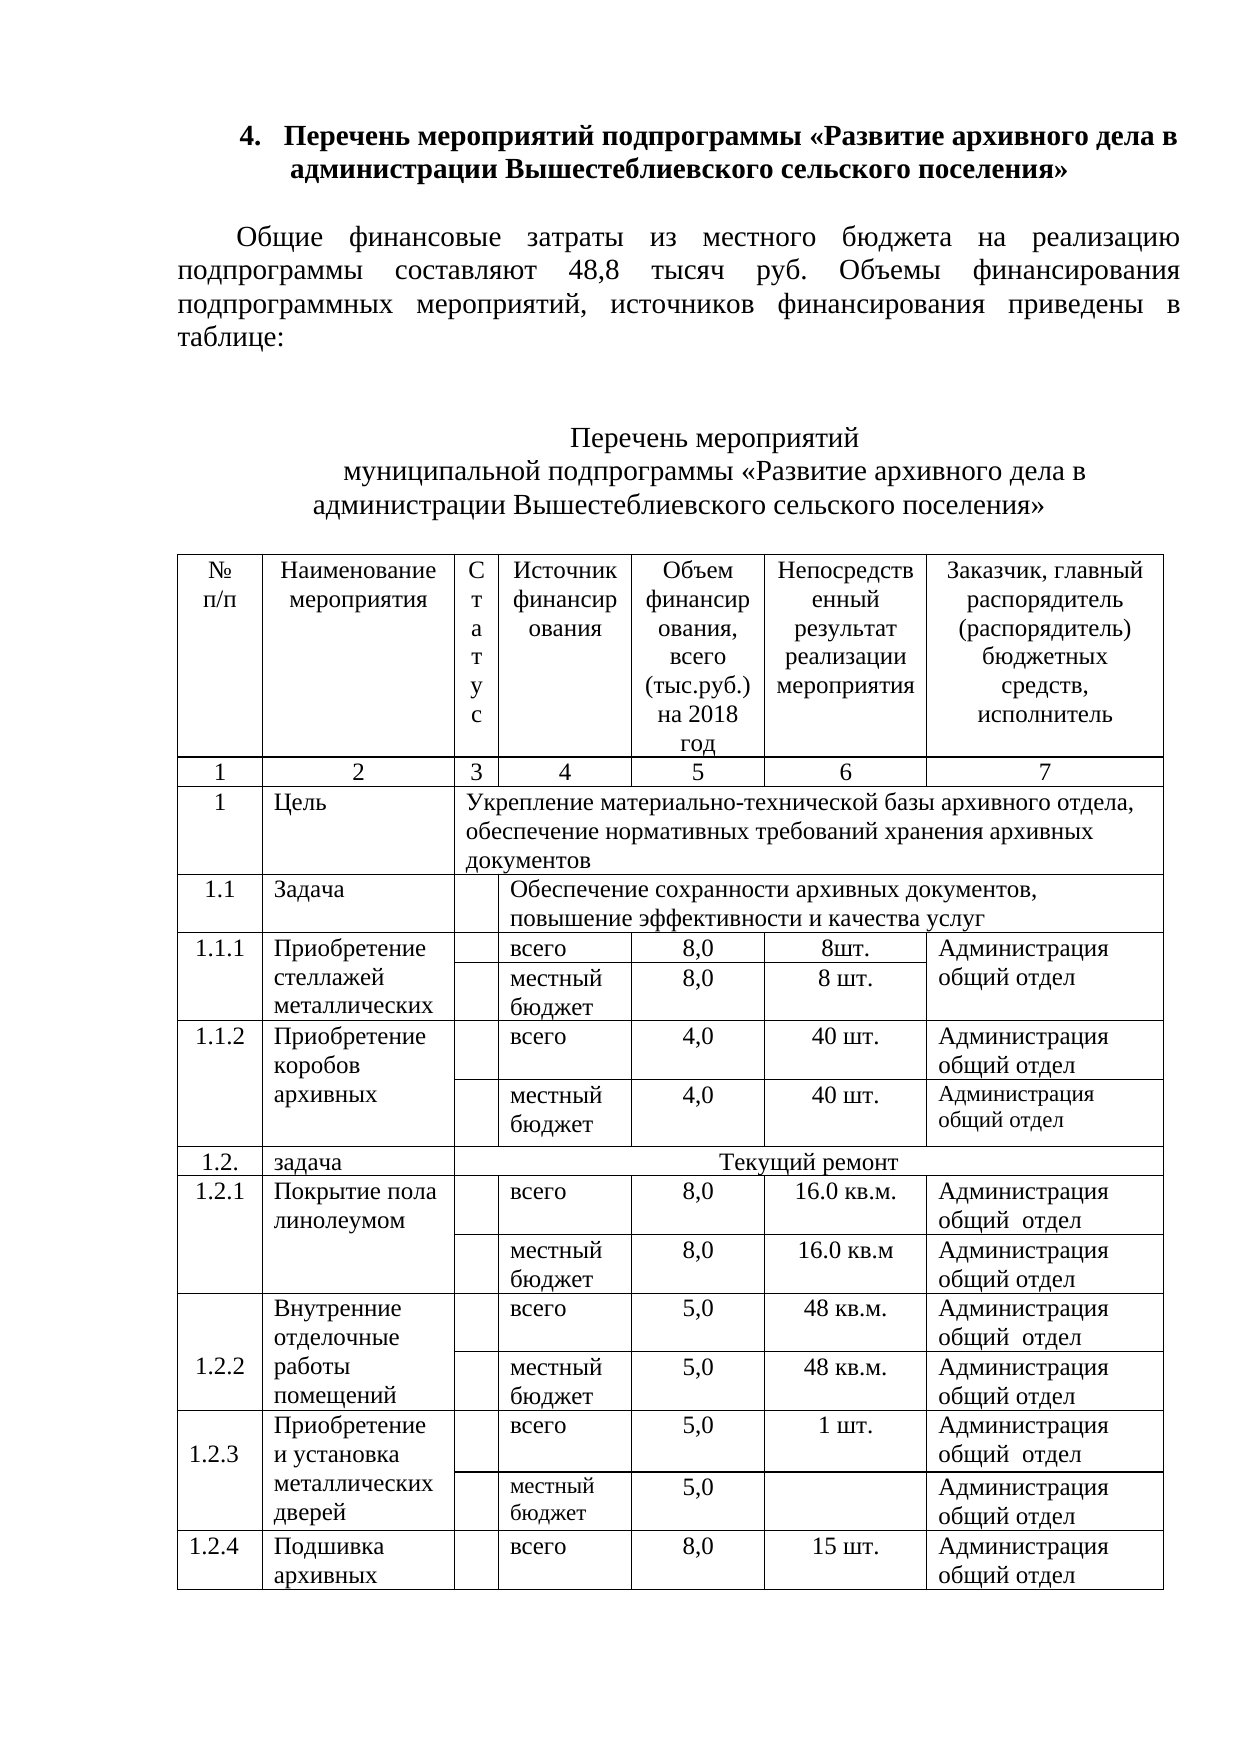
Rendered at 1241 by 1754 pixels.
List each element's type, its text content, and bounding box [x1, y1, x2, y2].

table_cell всего [499, 933, 631, 962]
table_cell 3 [455, 758, 498, 786]
table_cell Администрация общий отдел [927, 1473, 1163, 1530]
table_cell Покрытие пола линолеумом [263, 1176, 454, 1292]
table_cell Приобретение и установка металлических дверей [263, 1411, 454, 1530]
table_cell [455, 1235, 498, 1292]
table_cell 5,0 [632, 1411, 764, 1471]
table_cell 48 кв.м. [765, 1294, 926, 1351]
table_cell 48 кв.м. [765, 1352, 926, 1409]
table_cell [263, 1531, 454, 1588]
table_cell [455, 1021, 498, 1079]
table_cell 40 шт. [765, 1080, 926, 1146]
table_cell 8 шт. [765, 963, 926, 1020]
table_cell всего [499, 1531, 631, 1588]
table_cell 1 [178, 758, 262, 786]
table_cell 1.1 [178, 875, 262, 932]
table_cell 1.2.2 [178, 1294, 262, 1409]
table_cell [455, 1294, 498, 1351]
table_cell 40 шт. [765, 1021, 926, 1079]
table_header Источник финансирования [499, 555, 631, 756]
table_cell 1 шт. [765, 1411, 926, 1471]
table_cell 16.0 кв.м [765, 1235, 926, 1292]
table_cell Администрация общий отдел [927, 1235, 1163, 1292]
table_cell всего [499, 1411, 631, 1471]
table_cell 1.1.1 [178, 933, 262, 1020]
table_cell 7 [927, 758, 1163, 786]
table_cell всего [499, 1294, 631, 1351]
table_header Непосредственный результат реализации мероприятия [765, 555, 926, 756]
table_cell 5 [632, 758, 764, 786]
table_cell 1 [178, 787, 262, 873]
table_cell Приобретение стеллажей металлических [263, 933, 454, 1020]
table_cell [455, 1080, 498, 1146]
table_cell [455, 1352, 498, 1409]
table_cell [765, 1473, 926, 1530]
table_cell 4,0 [632, 1021, 764, 1079]
table_cell 6 [765, 758, 926, 786]
table_cell местный бюджет [499, 1080, 631, 1146]
table_header Наименование мероприятия [263, 555, 454, 756]
table_cell [455, 1531, 498, 1588]
table_cell 8,0 [632, 1531, 764, 1588]
table_cell 8,0 [632, 933, 764, 962]
table_cell 15 шт. [765, 1531, 926, 1588]
table_cell [455, 1473, 498, 1530]
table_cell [927, 1531, 1163, 1588]
text Общие финансовые затраты из местного бюджета на реализацию подпрограммы составляют 48,8 тысяч руб. Объемы финансирования подпрограммных мероприятий, источников финансирования приведены в таблице: [177, 219, 1181, 353]
table_cell местный бюджет [499, 1473, 631, 1530]
table_header Заказчик, главный распорядитель (распорядитель) бюджетных средств, исполнитель [927, 555, 1163, 756]
table_cell 5,0 [632, 1294, 764, 1351]
table_cell 2 [263, 758, 454, 786]
table_cell 8шт. [765, 933, 926, 962]
table_cell [455, 1411, 498, 1471]
table_cell всего [499, 1176, 631, 1234]
table_cell Администрация общий отдел [927, 1411, 1163, 1471]
table_cell Цель [263, 787, 454, 873]
table_header Статус [455, 555, 498, 756]
table_cell 1.2.4 [178, 1531, 262, 1588]
table_cell 1.2. [178, 1147, 262, 1175]
table_cell задача [263, 1147, 454, 1175]
table_header № п/п [178, 555, 262, 756]
table_cell всего [499, 1021, 631, 1079]
table_cell Администрация общий отдел [927, 1352, 1163, 1409]
table_cell 16.0 кв.м. [765, 1176, 926, 1234]
table_cell Администрация общий отдел [927, 1021, 1163, 1079]
table_cell 8,0 [632, 963, 764, 1020]
table_cell 8,0 [632, 1176, 764, 1234]
table_cell [455, 1176, 498, 1234]
table_cell [455, 963, 498, 1020]
table_cell Администрация общий отдел [927, 1176, 1163, 1234]
table_cell 4 [499, 758, 631, 786]
table_cell местный бюджет [499, 963, 631, 1020]
table_cell Текущий ремонт [455, 1147, 1163, 1175]
table_cell Администрация общий отдел [927, 1294, 1163, 1351]
list Перечень мероприятий подпрограммы «Развитие архивного дела в администрации Вышестеблиевского сельского поселения» [177, 118, 1181, 185]
table_cell 5,0 [632, 1352, 764, 1409]
table_cell [455, 875, 498, 932]
table_cell 8,0 [632, 1235, 764, 1292]
table_cell 4,0 [632, 1080, 764, 1146]
text Перечень мероприятий [177, 420, 1181, 453]
table_cell 1.2.3 [178, 1411, 262, 1530]
table_cell Укрепление материально-технической базы архивного отдела, обеспечение нормативных требований хранения архивных документов [455, 787, 1163, 873]
table_cell местный бюджет [499, 1235, 631, 1292]
table_cell Внутренние отделочные работы помещений [263, 1294, 454, 1409]
table_cell местный бюджет [499, 1352, 631, 1409]
table_cell 1.2.1 [178, 1176, 262, 1292]
table_cell Администрация общий отдел [927, 1080, 1163, 1146]
table_cell Задача [263, 875, 454, 932]
text муниципальной подпрограммы «Развитие архивного дела в администрации Вышестеблиевского сельского поселения» [177, 453, 1181, 521]
table_cell Приобретение коробов архивных [263, 1021, 454, 1146]
table_cell 5,0 [632, 1473, 764, 1530]
table_cell Обеспечение сохранности архивных документов, повышение эффективности и качества услуг [499, 875, 1163, 932]
table_header Объем финансирования, всего (тыс.руб.) на 2018 год [632, 555, 764, 756]
table_cell Администрация общий отдел [927, 933, 1163, 1020]
table_cell [455, 933, 498, 962]
table_cell 1.1.2 [178, 1021, 262, 1146]
